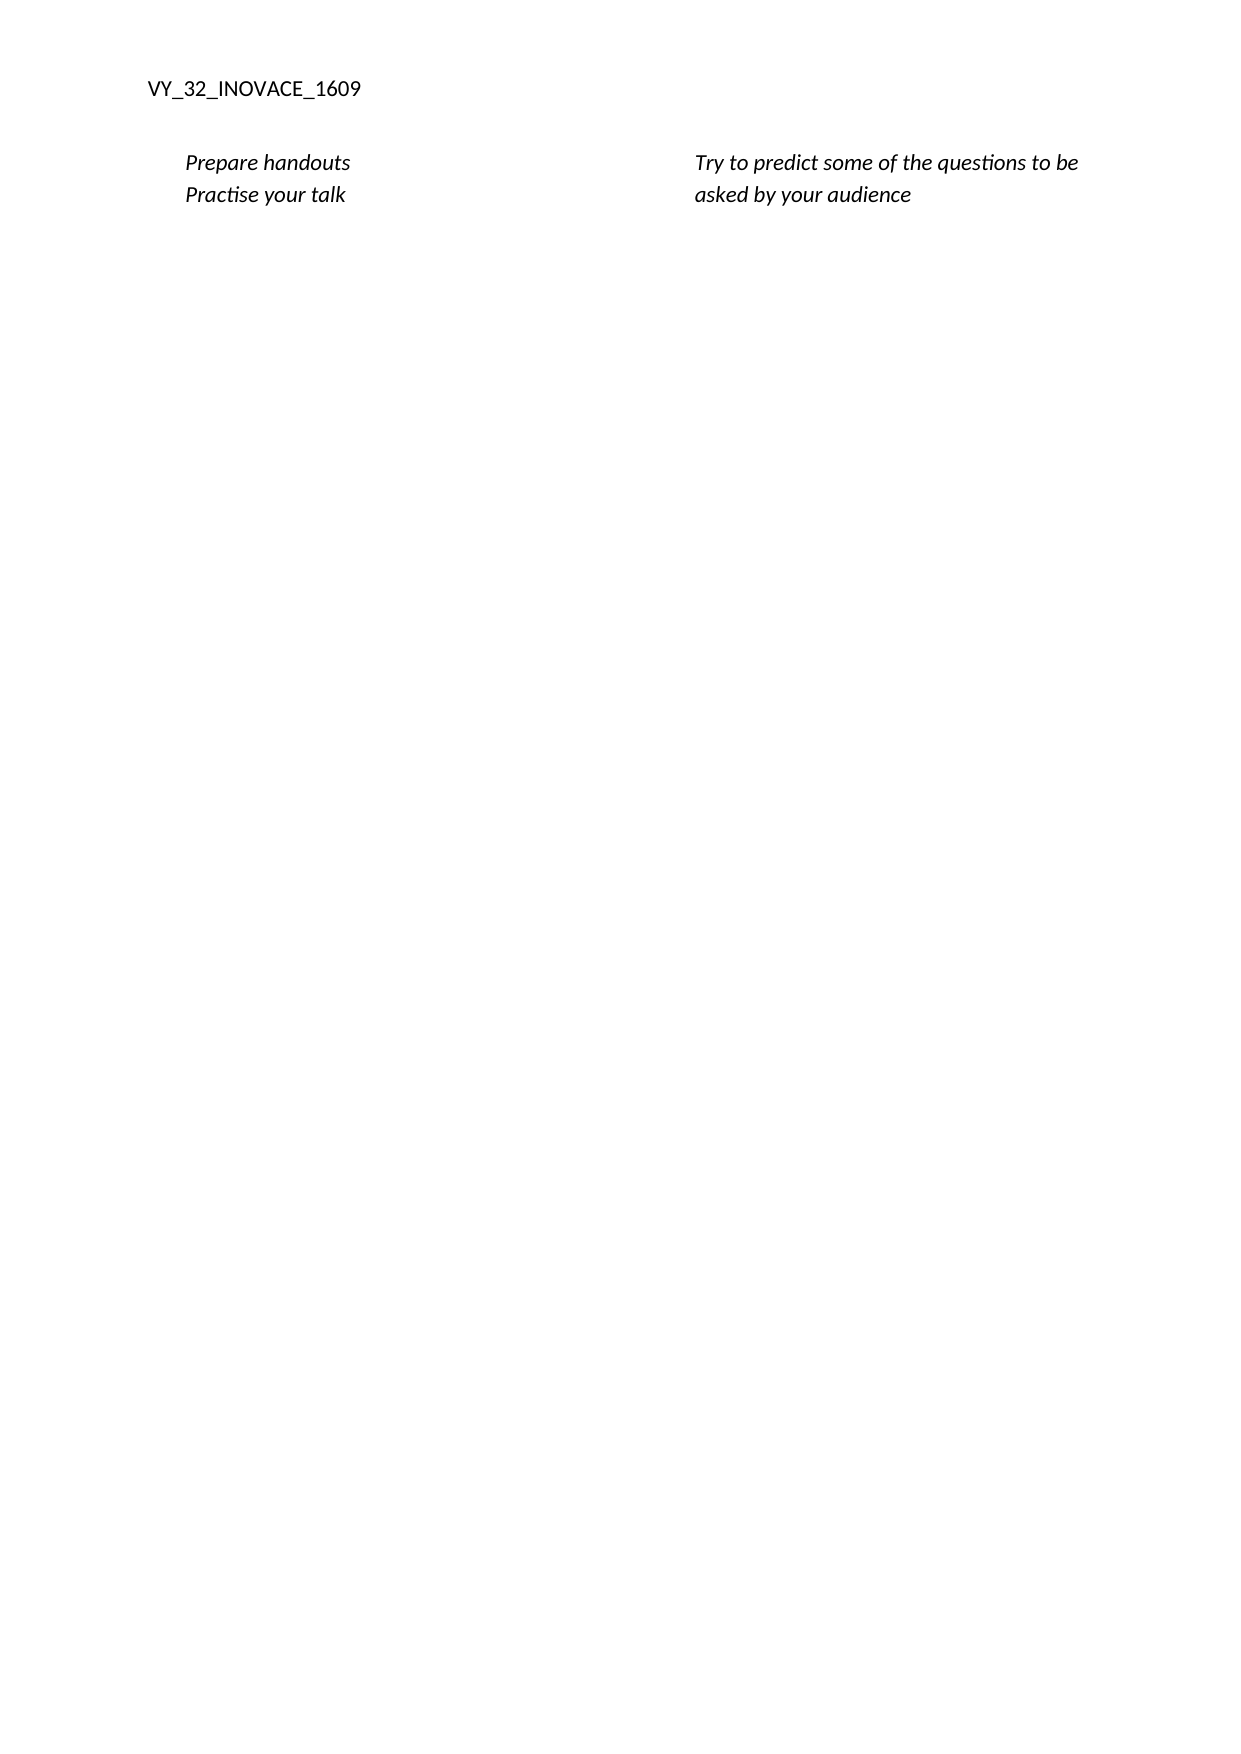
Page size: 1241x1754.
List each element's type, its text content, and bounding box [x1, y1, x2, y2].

text Prepare handouts [185, 148, 583, 176]
text Try to predict some of the questions to be asked by your audience [694, 148, 1093, 208]
text Practise your talk [185, 180, 583, 208]
